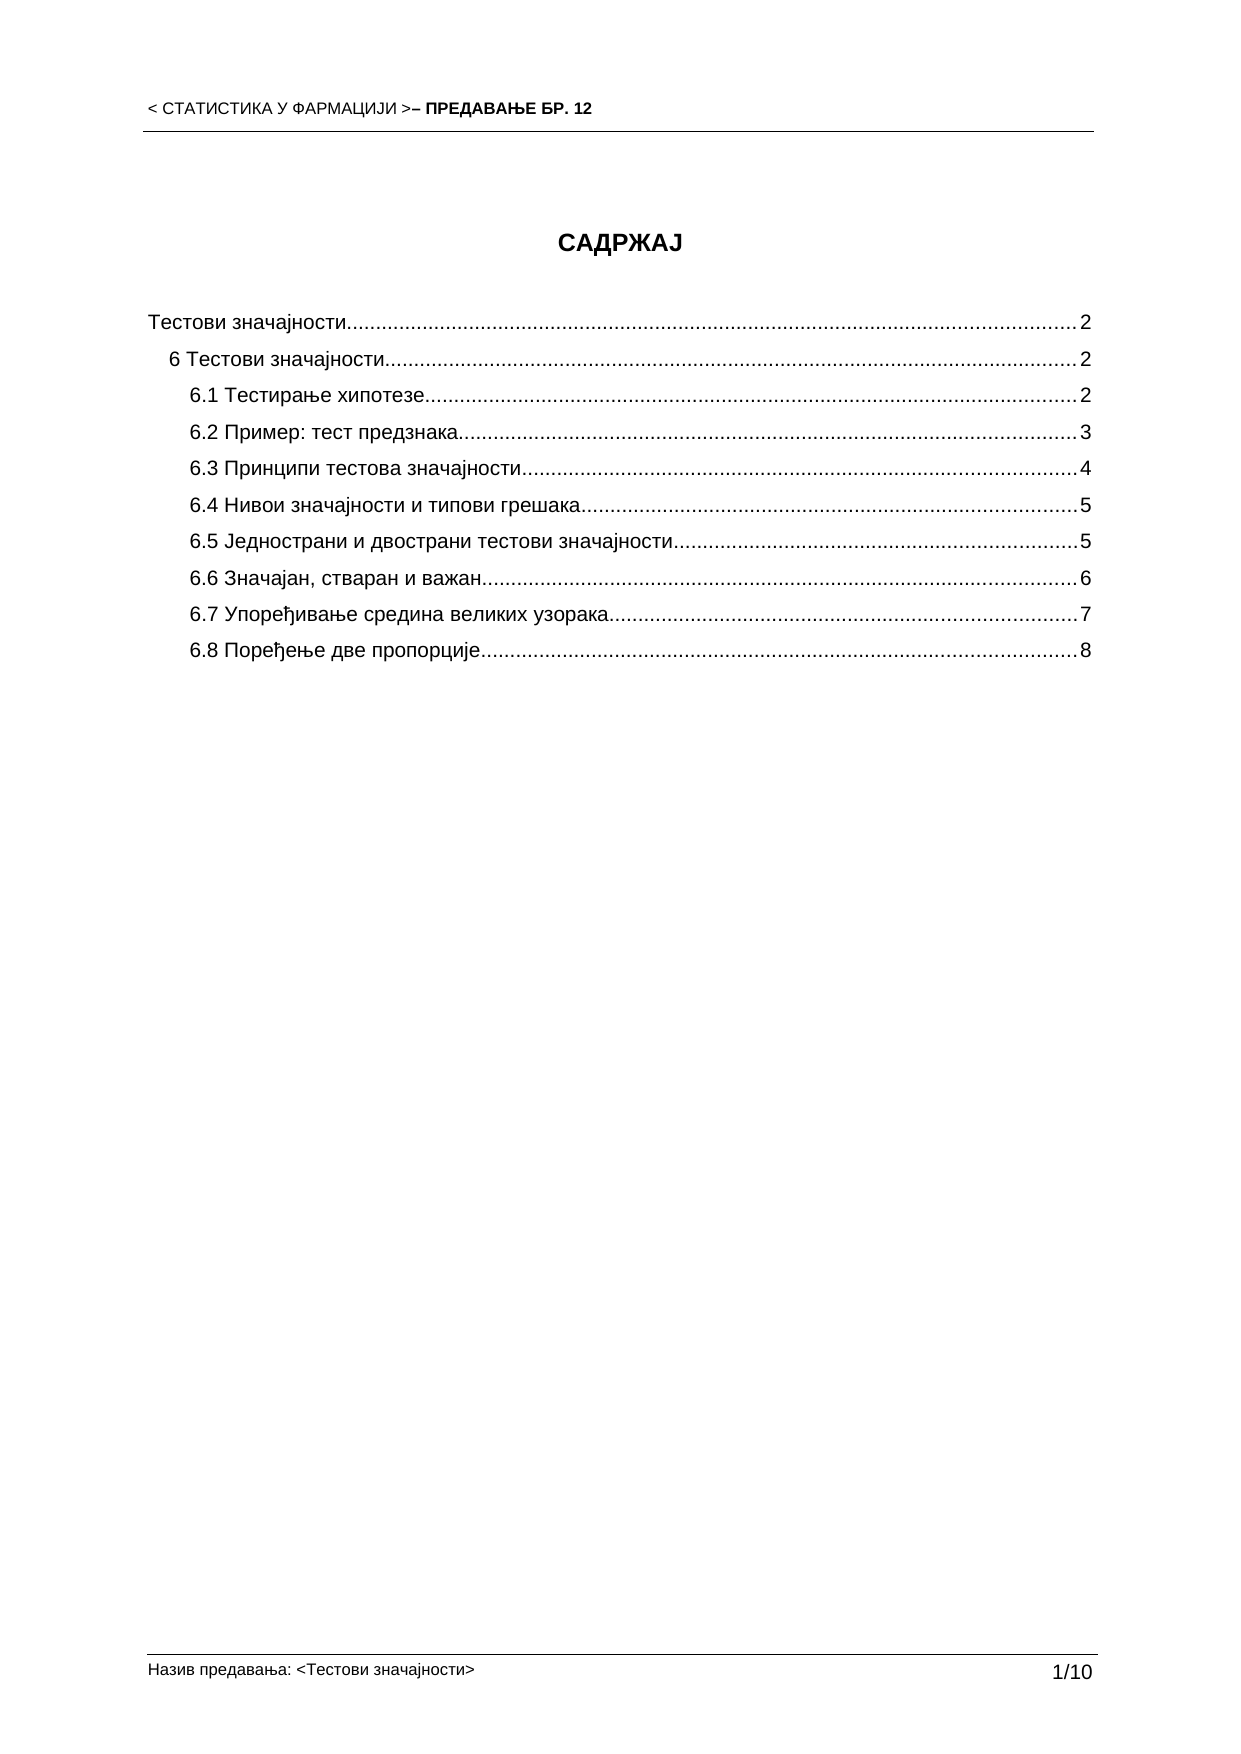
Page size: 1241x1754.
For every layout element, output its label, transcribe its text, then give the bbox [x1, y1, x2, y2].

text САДРЖАЈ [148, 228, 1092, 256]
text 6.8 Поређење две пропорције 8 [189, 638, 1092, 662]
text 6.6 Значајан, стваран и важан 6 [189, 565, 1092, 589]
text 6.5 Jеднострани и двострани тестови значајности 5 [189, 529, 1092, 553]
text 6.3 Принципи тестова значајности 4 [189, 456, 1092, 480]
text 6.4 Нивои значајности и типови грешака 5 [189, 492, 1092, 516]
text 6.2 Пример: тест предзнака 3 [189, 419, 1092, 443]
text Тестови значајности 2 [148, 310, 1092, 334]
text 6.1 Тестирање хипотезе 2 [189, 383, 1092, 407]
text 6.7 Упоређивање средина великих узорака 7 [189, 602, 1092, 626]
text 6 Тестови значајности 2 [168, 347, 1092, 371]
